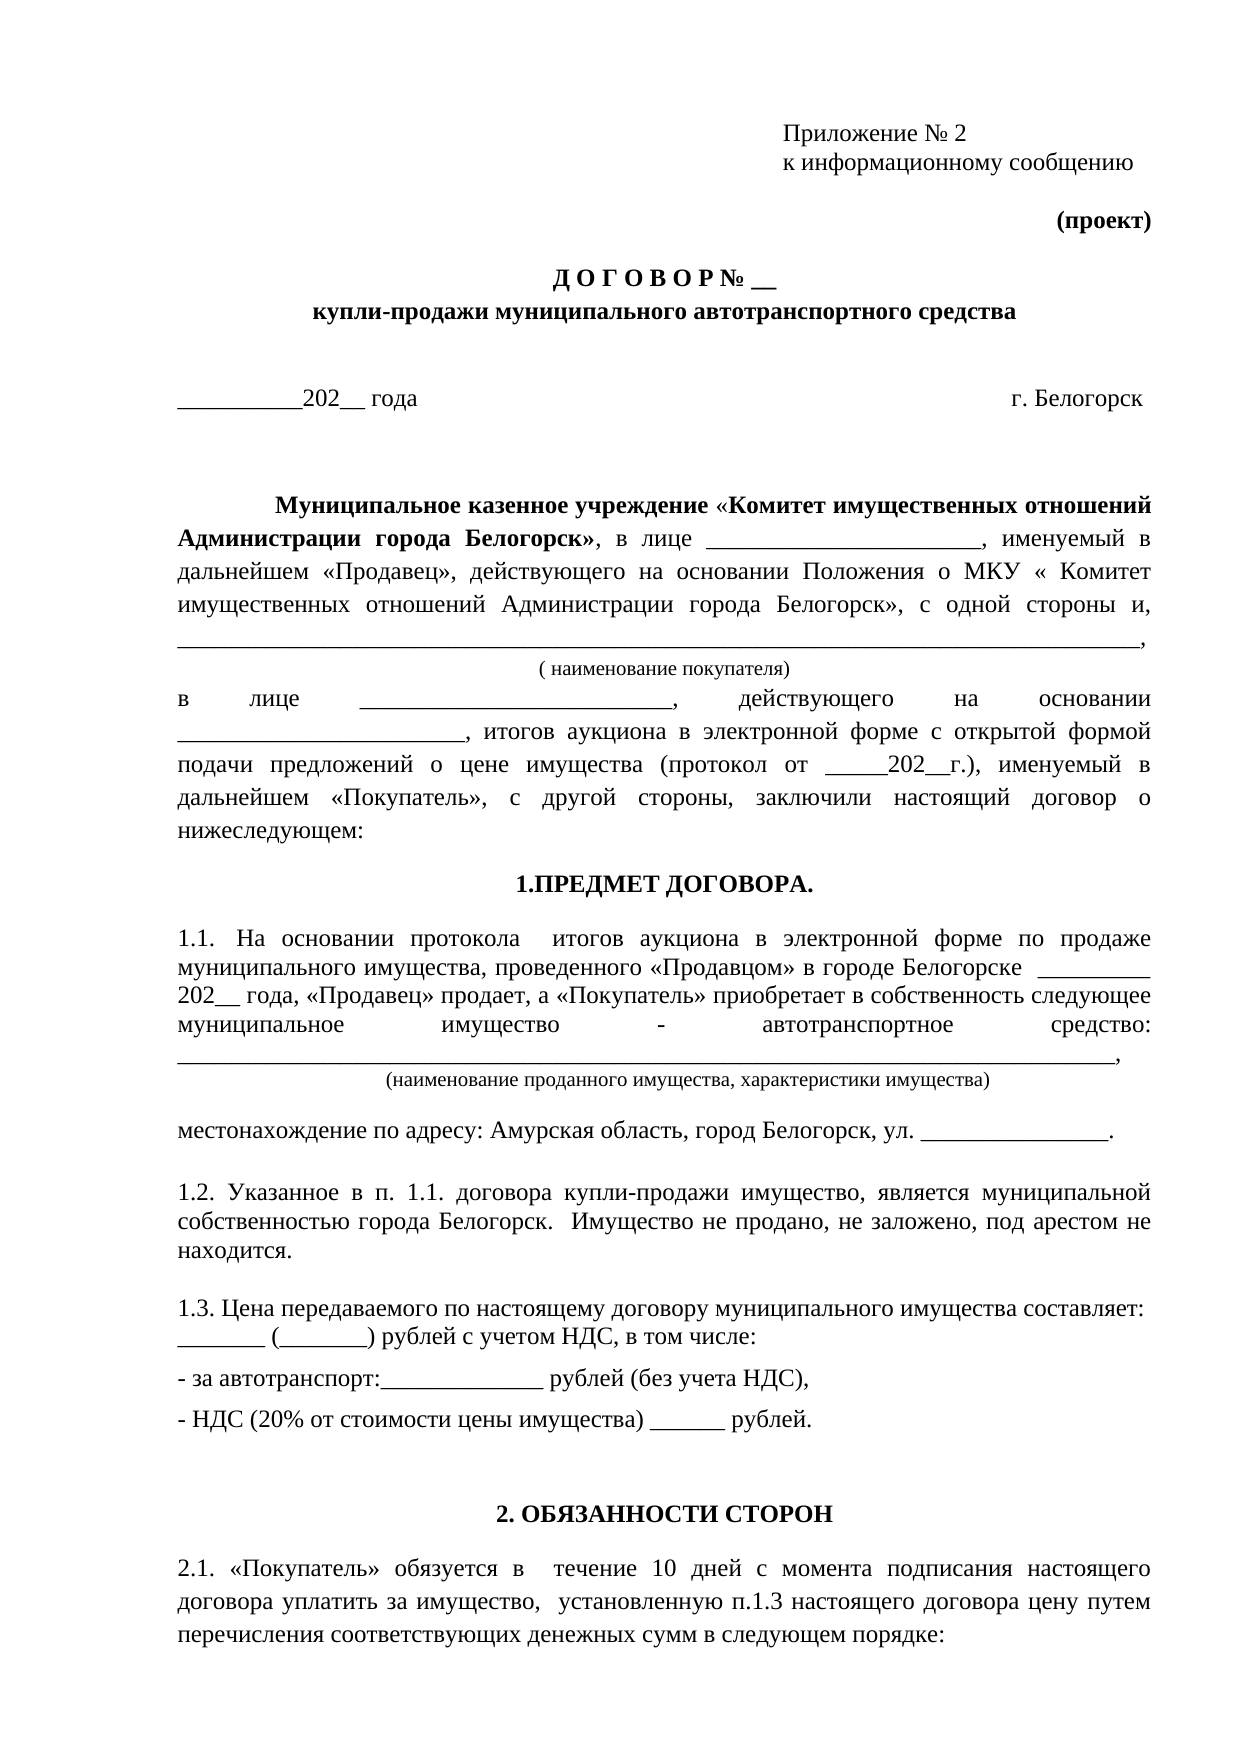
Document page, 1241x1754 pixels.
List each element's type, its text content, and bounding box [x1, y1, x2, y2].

text Приложение № 2 [783, 118, 1152, 147]
text 2. ОБЯЗАННОСТИ СТОРОН [177, 1499, 1152, 1528]
text - за автотранспорт:_____________ рублей (без учета НДС), [177, 1363, 1152, 1391]
text (наименование проданного имущества, характеристики имущества) [177, 1067, 1152, 1091]
text (проект) [177, 205, 1152, 233]
text - НДС (20% от стоимости цены имущества) ______ рублей. [177, 1404, 1152, 1433]
text 2.1. «Покупатель» обязуется в течение 10 дней с момента подписания настоящего договора уплатить за имущество, установленную п.1.3 настоящего договора цену путем перечисления соответствующих денежных сумм в следующем порядке: [177, 1553, 1152, 1648]
text __________202__ года г. Белогорск [177, 383, 1152, 411]
text местонахождение по адресу: Амурская область, город Белогорск, ул. _______________. [177, 1115, 1152, 1144]
list На основании протокола итогов аукциона в электронной форме по продаже муниципального имущества, проведенного «Продавцом» в городе Белогорске _________ 202__ года, «Продавец» продает, а «Покупатель» приобретает в собственность следующее муниципальное имущество - автотранспортное средство: ___________________________________________________________________________, [177, 923, 1152, 1067]
text 1.3. Цена передаваемого по настоящему договору муниципального имущества составляет: _______ (_______) рублей с учетом НДС, в том числе: [177, 1293, 1152, 1350]
text Муниципальное казенное учреждение «Комитет имущественных отношений Администрации города Белогорск», в лице ______________________, именуемый в дальнейшем «Продавец», действующего на основании Положения о МКУ « Комитет имущественных отношений Администрации города Белогорск», с одной стороны и, _____________________________________________________________________________, [177, 490, 1152, 651]
text в лице _________________________, действующего на основании _______________________, итогов аукциона в электронной форме с открытой формой подачи предложений о цене имущества (протокол от _____202__г.), именуемый в дальнейшем «Покупатель», с другой стороны, заключили настоящий договор о нижеследующем: [177, 683, 1152, 844]
text купли-продажи муниципального автотранспортного средства [177, 296, 1152, 324]
text 1.2. Указанное в п. 1.1. договора купли-продажи имущество, является муниципальной собственностью города Белогорск. Имущество не продано, не заложено, под арестом не находится. [177, 1177, 1152, 1263]
text ( наименование покупателя) [177, 655, 1152, 679]
text 1.ПРЕДМЕТ ДОГОВОРА. [177, 869, 1152, 898]
text Д О Г О В О Р № __ [177, 263, 1152, 291]
text к информационному сообщению [783, 147, 1152, 176]
